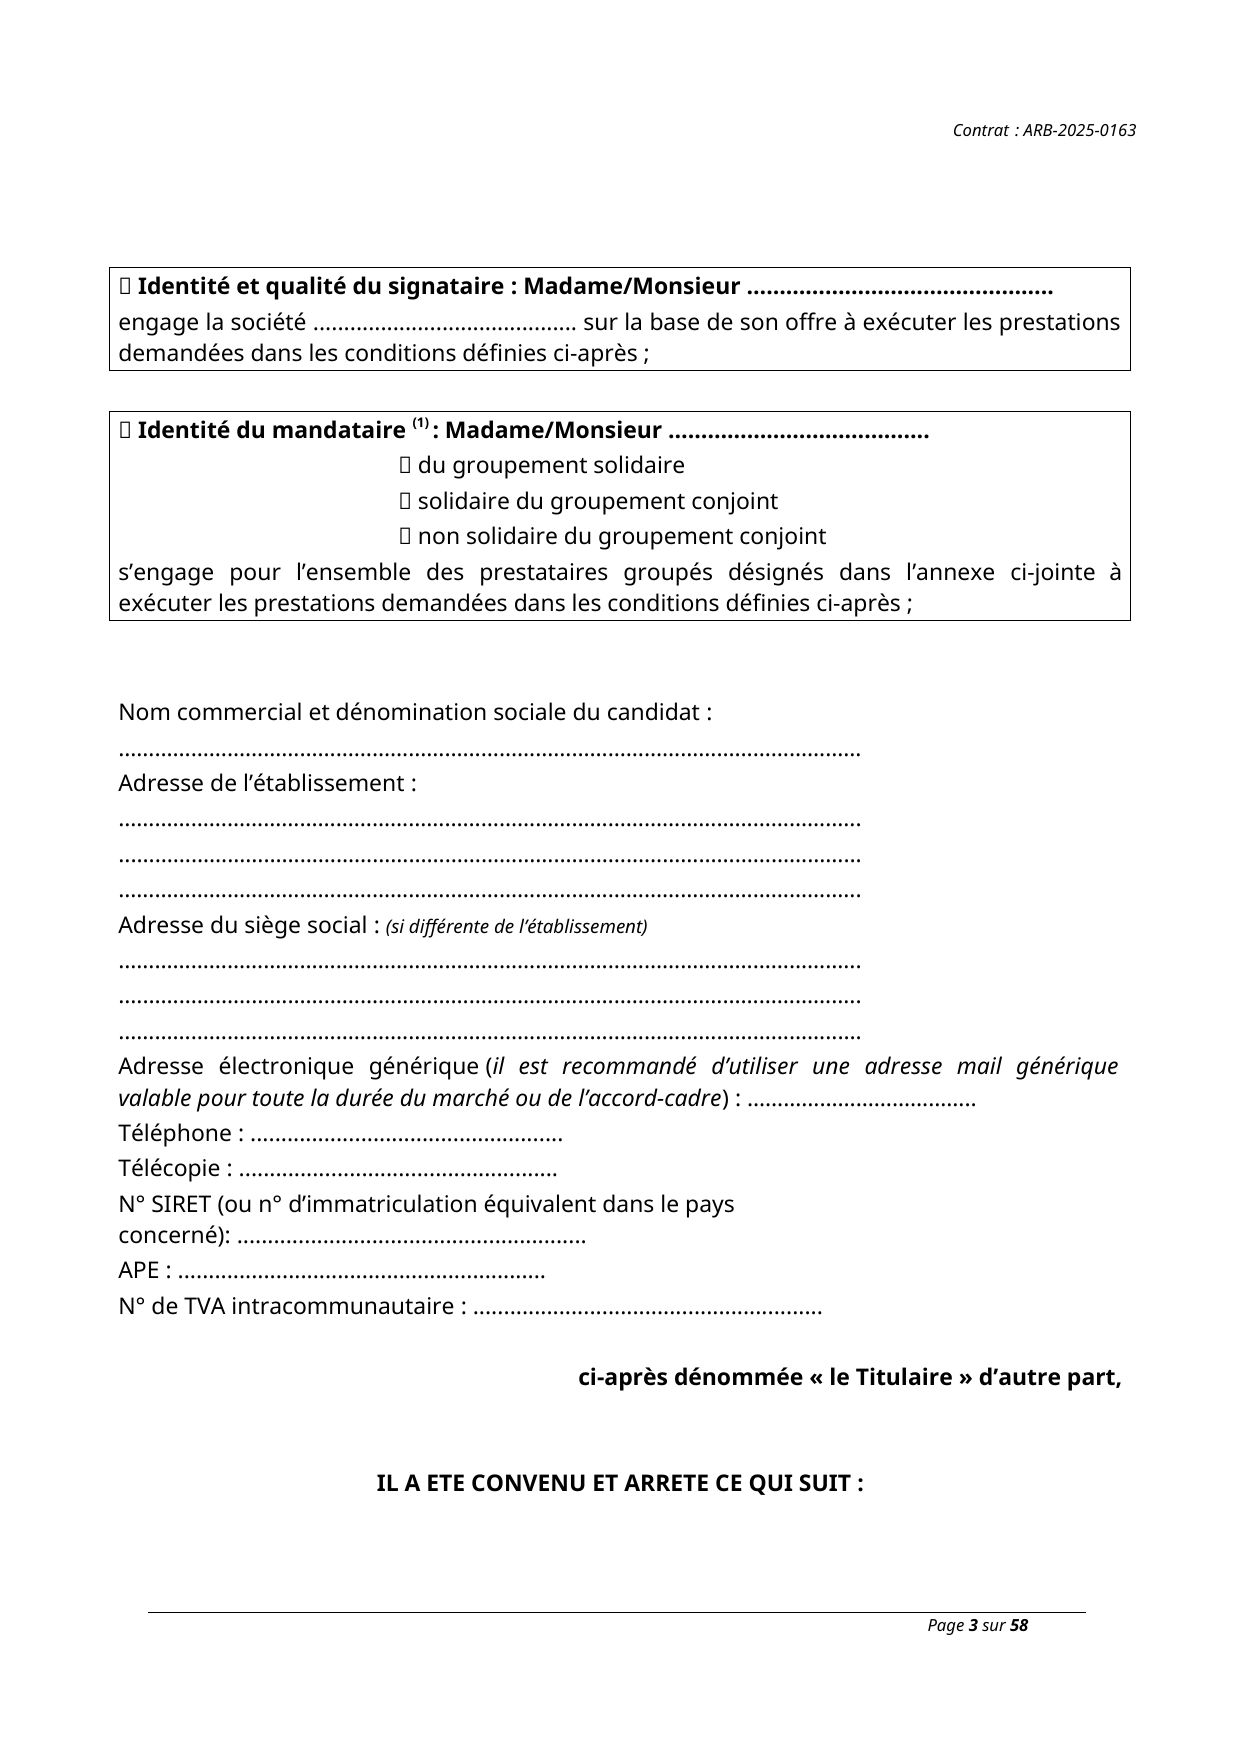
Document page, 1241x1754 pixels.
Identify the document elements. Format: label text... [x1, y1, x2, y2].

text  non solidaire du groupement conjoint [110, 517, 1130, 551]
text .………………………………………………………………………………………………………….. [118, 979, 1122, 1011]
text ...………………………………………………………………………………………………………… [118, 838, 1122, 869]
text APE : ............................................................ [118, 1254, 1122, 1286]
text engage la société ........................................... sur la base de son offre à exécuter les prestations demandées dans les conditions définies ci-après ; [110, 302, 1130, 370]
text …………………………………………………………………………………………………………… [118, 732, 1122, 763]
text N° SIRET (ou n° d’immatriculation équivalent dans le pays concerné): ......................................................... [118, 1188, 1122, 1250]
text ci-après dénommée « le Titulaire » d’autre part, [118, 1361, 1122, 1392]
text Adresse de l’établissement : [118, 767, 1122, 798]
text …………………………………………………………………………………………………………... [118, 802, 1122, 834]
text  Identité du mandataire (1) : Madame/Monsieur …………………………………. [110, 412, 1130, 445]
text ………………………………………………………………………………………………………...… [118, 1015, 1122, 1046]
text …………………………………………………………………………………………………………... [118, 944, 1122, 975]
text  solidaire du groupement conjoint [110, 482, 1130, 516]
text N° de TVA intracommunautaire : ......................................................... [118, 1290, 1122, 1321]
text Nom commercial et dénomination sociale du candidat : [118, 696, 1122, 727]
text IL A ETE CONVENU ET ARRETE CE QUI SUIT : [118, 1467, 1122, 1498]
text …………………………………………………………………………………………………………... [118, 873, 1122, 904]
text s’engage pour l’ensemble des prestataires groupés désignés dans l’annexe ci-jointe à exécuter les prestations demandées dans les conditions définies ci-après ; [110, 552, 1130, 620]
text Télécopie : .................................................... [118, 1152, 1122, 1184]
text  Identité et qualité du signataire : Madame/Monsieur ……………………………………….. [110, 268, 1130, 301]
text Téléphone : ................................................... [118, 1117, 1122, 1148]
text Adresse électronique générique (il est recommandé d’utiliser une adresse mail générique valable pour toute la durée du marché ou de l’accord-cadre) : ……………………………….. [118, 1050, 1122, 1113]
text Adresse du siège social : (si différente de l’établissement) [118, 909, 1122, 940]
text  du groupement solidaire [110, 446, 1130, 481]
